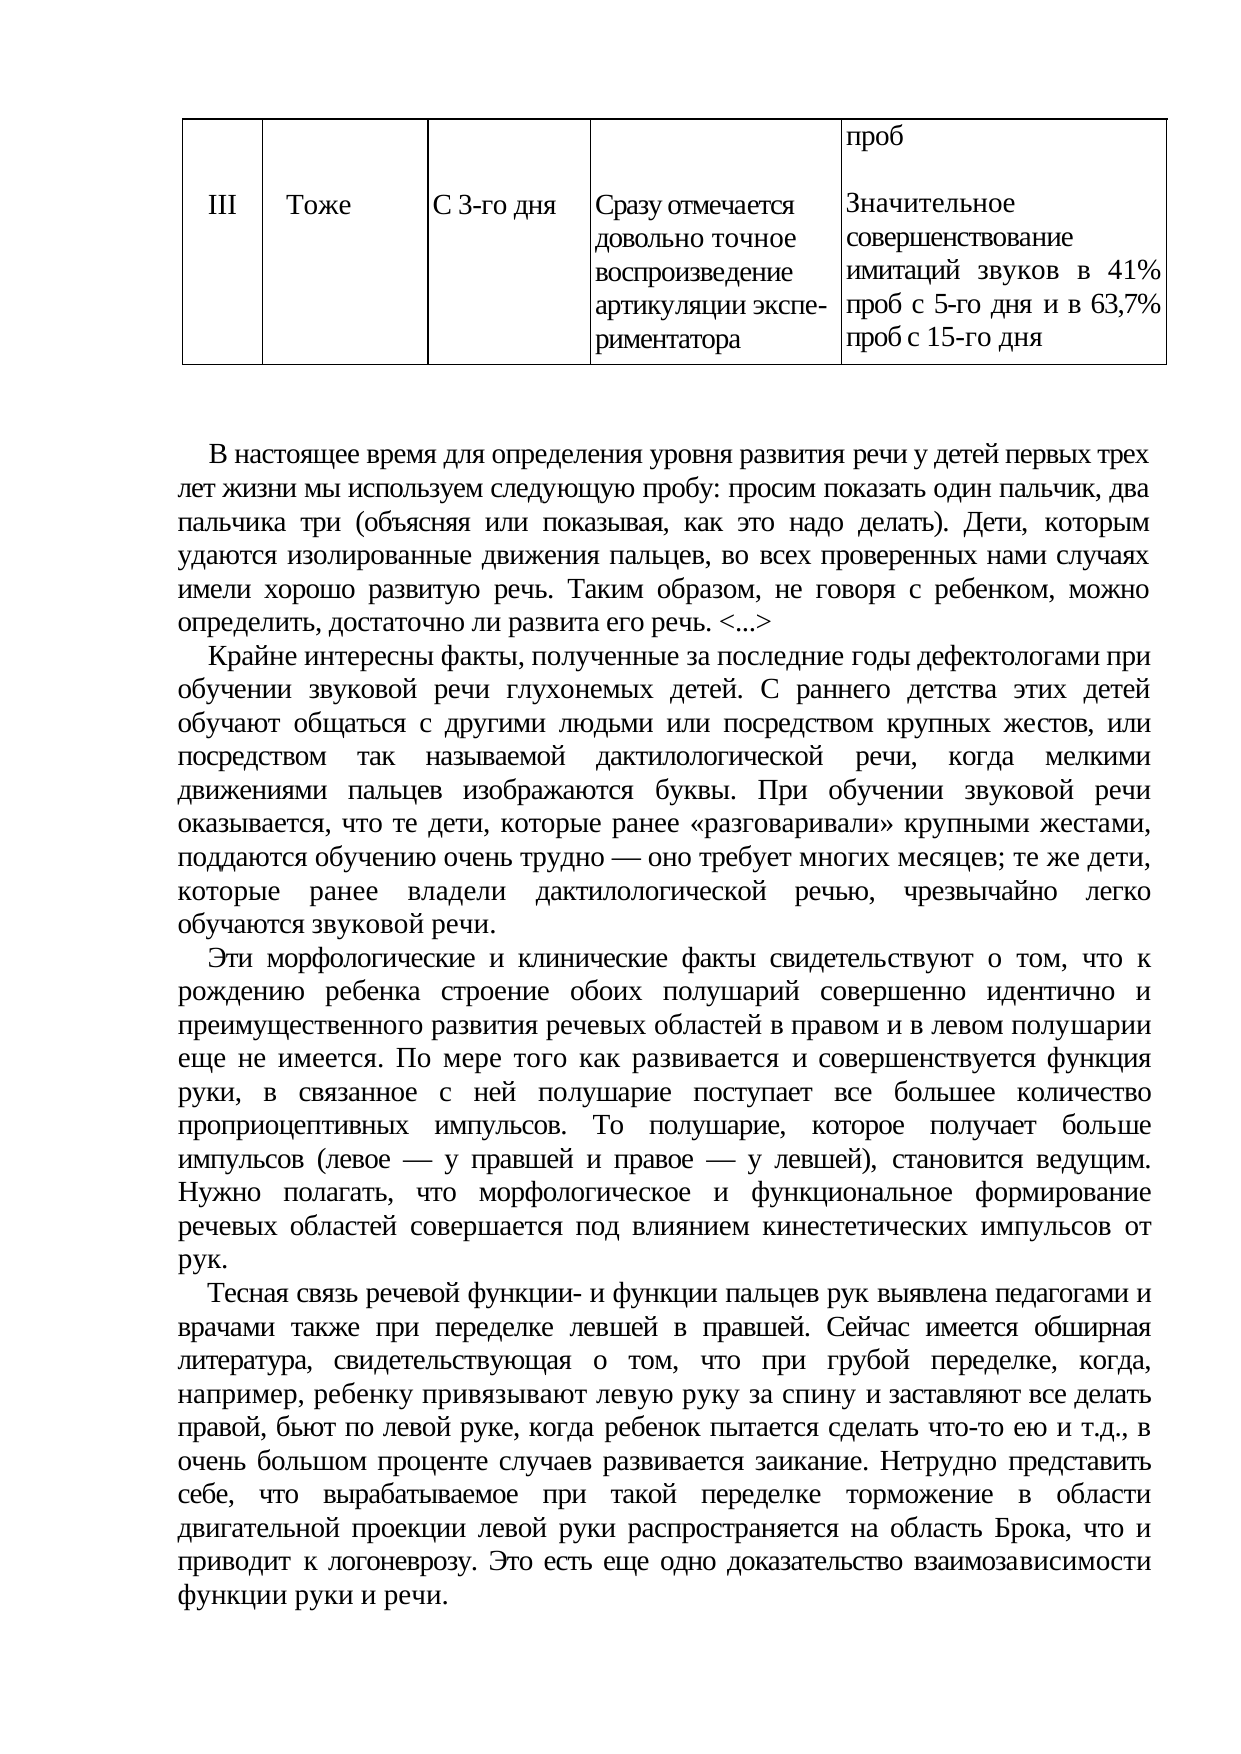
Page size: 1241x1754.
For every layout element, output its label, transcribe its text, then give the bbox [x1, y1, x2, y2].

table_cell [842, 365, 846, 380]
table_cell III [183, 120, 262, 364]
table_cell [842, 120, 1166, 364]
table_cell [837, 365, 842, 380]
table_cell [258, 365, 262, 380]
table_cell Сразу отмечается довольно точное воспроизведение артикуляции экспериментатора [591, 120, 841, 364]
table_cell [182, 365, 186, 380]
text Тесная связь речевой функции- и функции пальцев рук выявлена педагогами и врачами также при переделке левшей в правшей. Сейчас имеется обширная литература, свидетельствующая о том, что при грубой переделке, когда, например, ребенку привязывают левую руку за спину и заставляют все делать правой, бьют по левой руке, когда ребенок пытается сделать что-то ею и т.д., в очень большом проценте случаев развивается заикание. Нетрудно представить себе, что вырабатываемое при такой переделке торможение в области двигательной проекции левой руки распространяется на область Брока, что и приводит к логоневрозу. Это есть еще одно доказательство взаимозависимости функции руки и речи. [177, 1275, 1152, 1611]
text Эти морфологические и клинические факты свидетельствуют о том, что к рождению ребенка строение обоих полушарий совершенно идентично и преимущественного развития речевых областей в правом и в левом полушарии еще не имеется. По мере того как развивается и совершенствуется функция руки, в связанное с ней полушарие поступает все большее количество проприоцептивных импульсов. То полушарие, которое получает больше импульсов (левое — у правшей и правое — у левшей), становится ведущим. Нужно полагать, что морфологическое и функциональное формирование речевых областей совершается под влиянием кинестетических импульсов от рук. [178, 940, 1152, 1275]
table_cell С 3-го дня [429, 120, 590, 364]
table_cell Тоже [263, 120, 427, 364]
table_cell [586, 365, 591, 380]
table_cell [424, 365, 428, 380]
text Крайне интересны факты, полученные за последние годы дефектологами при обучении звуковой речи глухонемых детей. С раннего детства этих детей обучают общаться с другими людьми или посредством крупных жестов, или посредством так называемой дактилологической речи, когда мелкими движениями пальцев изображаются буквы. При обучении звуковой речи оказывается, что те дети, которые ранее «разговаривали» крупными жестами, поддаются обучению очень трудно — оно требует многих месяцев; те же дети, которые ранее владели дактилологической речью, чрезвычайно легко обучаются звуковой речи. [177, 638, 1151, 940]
table_cell [1162, 365, 1167, 380]
table_cell [263, 365, 267, 380]
table_cell [428, 365, 432, 380]
table_cell [591, 365, 595, 380]
text В настоящее время для определения уровня развития речи у детей первых трех лет жизни мы используем следующую пробу: просим показать один пальчик, два пальчика три (объясняя или показывая, как это надо делать). Дети, которым удаются изолированные движения пальцев, во всех проверенных нами случаях имели хорошо развитую речь. Таким образом, не говоря с ребенком, можно определить, достаточно ли развита его речь. <...> [177, 437, 1150, 638]
